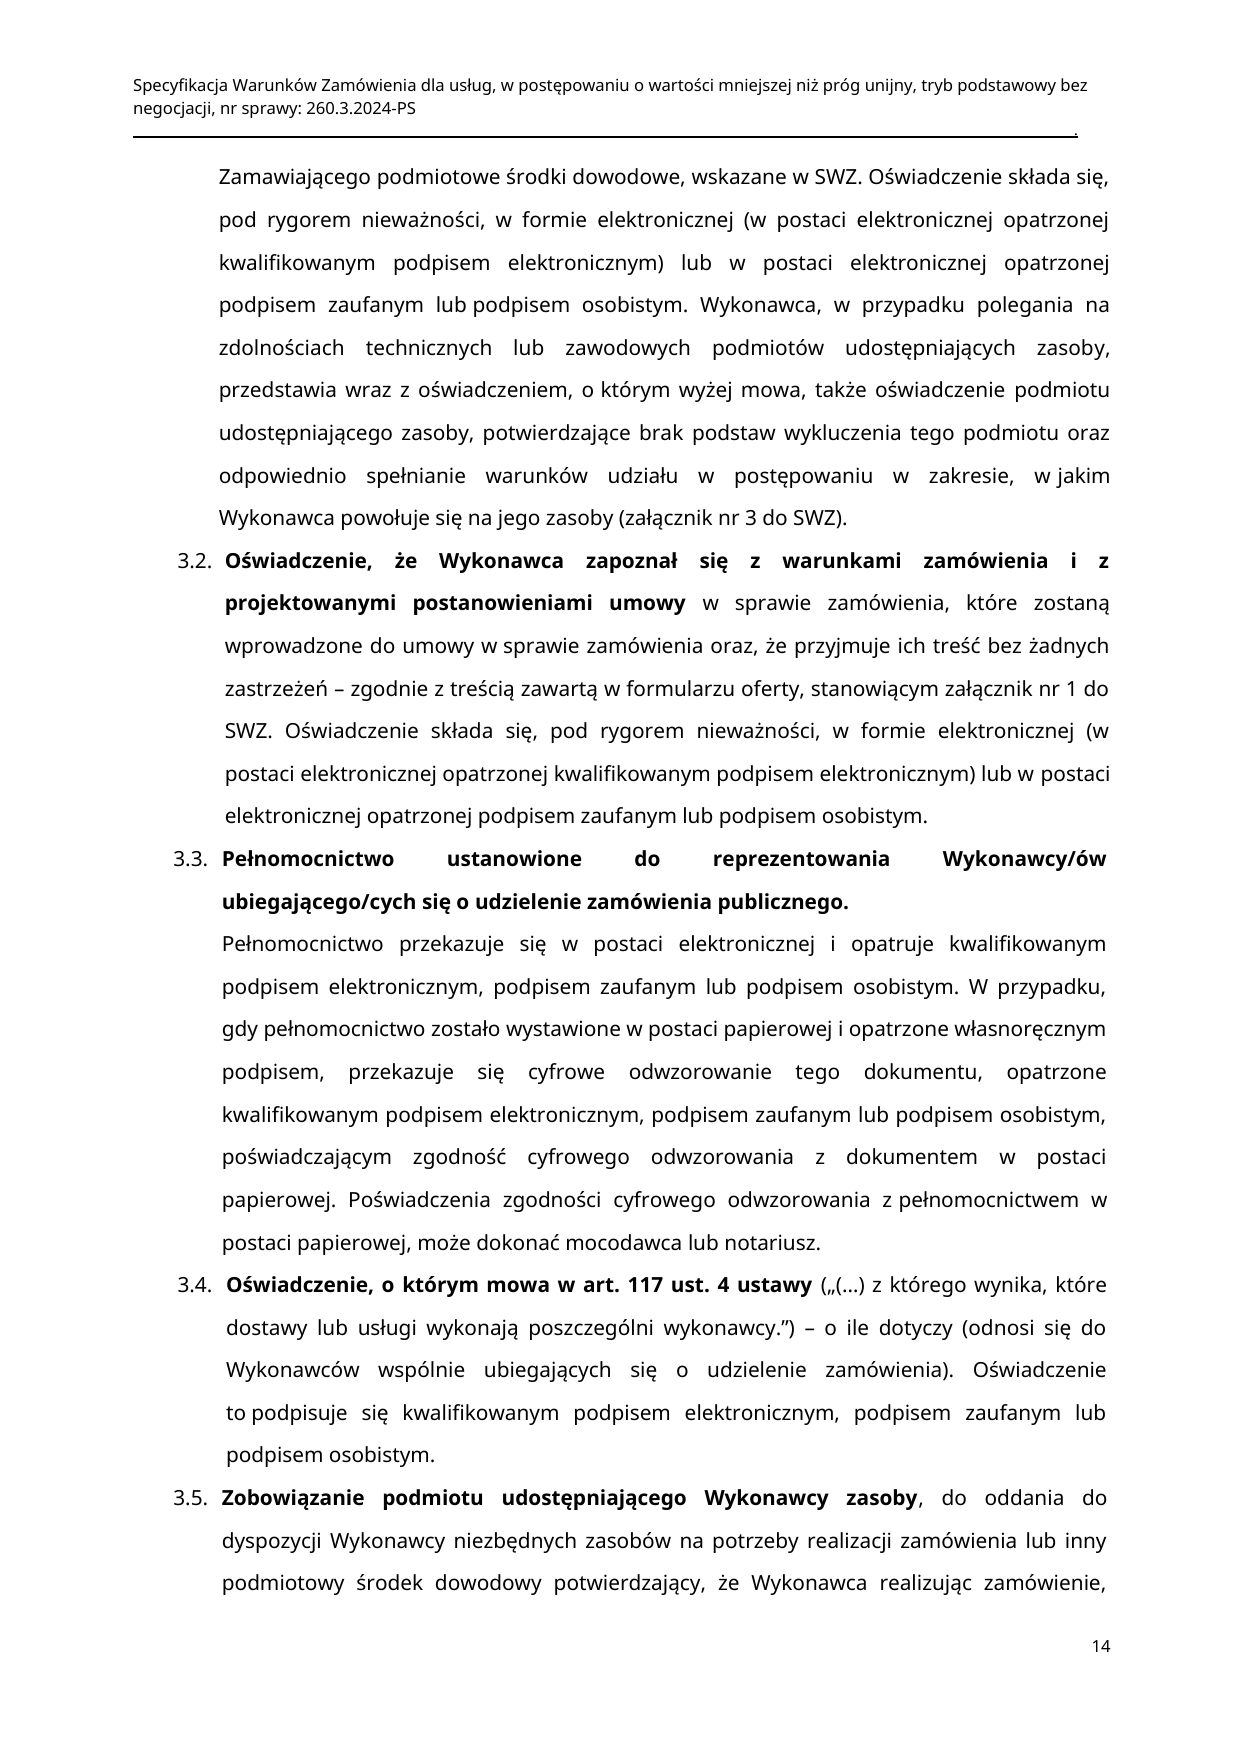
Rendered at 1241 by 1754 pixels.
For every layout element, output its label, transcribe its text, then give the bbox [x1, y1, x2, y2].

list Oświadczenie, że Wykonawca zapoznał się z warunkami zamówienia i z projektowanymi postanowieniami umowy w sprawie zamówienia, które zostaną wprowadzone do umowy w sprawie zamówienia oraz, że przyjmuje ich treść bez żadnych zastrzeżeń – zgodnie z treścią zawartą w formularzu oferty, stanowiącym załącznik nr 1 do SWZ. Oświadczenie składa się, pod rygorem nieważności, w formie elektronicznej (w postaci elektronicznej opatrzonej kwalifikowanym podpisem elektronicznym) lub w postaci elektronicznej opatrzonej podpisem zaufanym lub podpisem osobistym. [177, 546, 1110, 830]
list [173, 1483, 1107, 1597]
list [177, 162, 1110, 532]
text Pełnomocnictwo przekazuje się w postaci elektronicznej i opatruje kwalifikowanym podpisem elektronicznym, podpisem zaufanym lub podpisem osobistym. W przypadku, gdy pełnomocnictwo zostało wystawione w postaci papierowej i opatrzone własnoręcznym podpisem, przekazuje się cyfrowe odwzorowanie tego dokumentu, opatrzone kwalifikowanym podpisem elektronicznym, podpisem zaufanym lub podpisem osobistym, poświadczającym zgodność cyfrowego odwzorowania z dokumentem w postaci papierowej. Poświadczenia zgodności cyfrowego odwzorowania z pełnomocnictwem w postaci papierowej, może dokonać mocodawca lub notariusz. [222, 929, 1107, 1256]
list Oświadczenie, o którym mowa w art. 117 ust. 4 ustawy („(…) z którego wynika, które dostawy lub usługi wykonają poszczególni wykonawcy.”) – o ile dotyczy (odnosi się do Wykonawców wspólnie ubiegających się o udzielenie zamówienia). Oświadczenie to podpisuje się kwalifikowanym podpisem elektronicznym, podpisem zaufanym lub podpisem osobistym. [177, 1270, 1107, 1469]
list Pełnomocnictwo ustanowione do reprezentowania Wykonawcy/ów ubiegającego/cych się o udzielenie zamówienia publicznego. [173, 844, 1107, 915]
